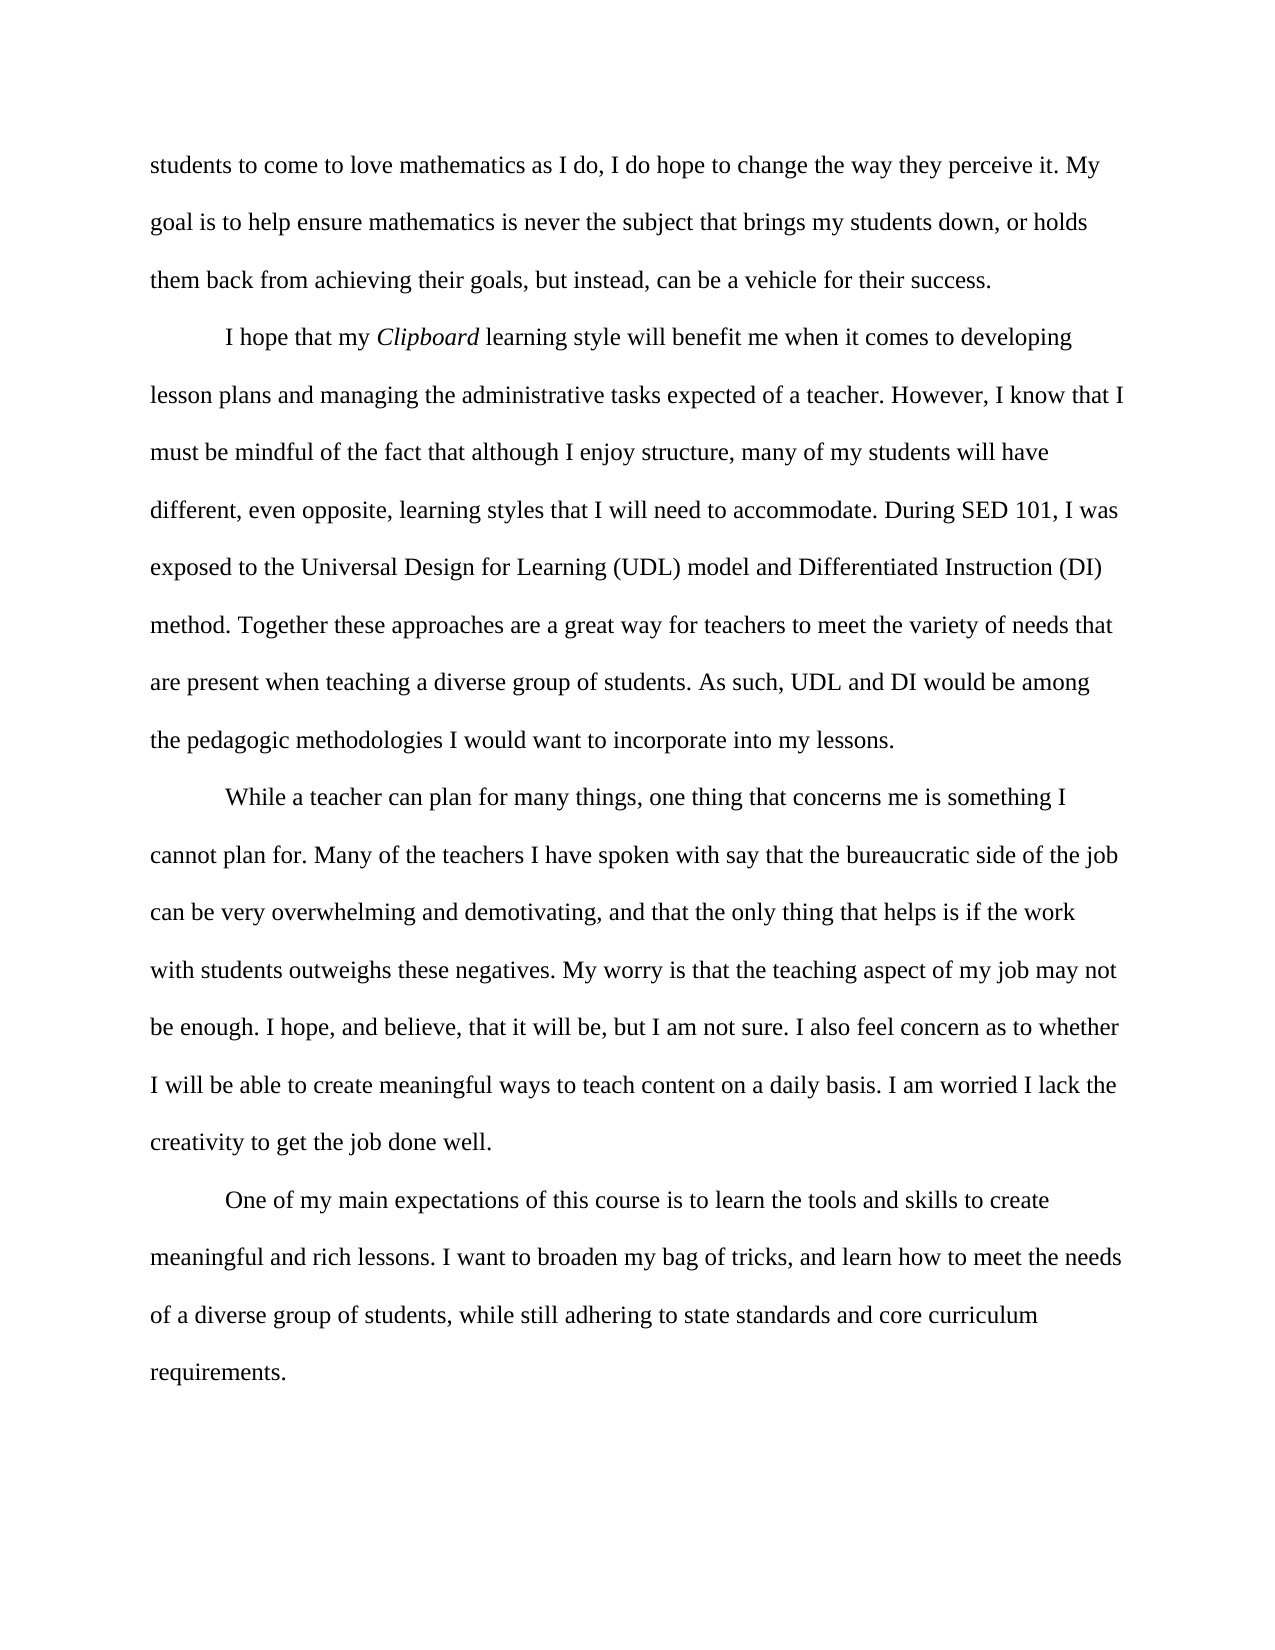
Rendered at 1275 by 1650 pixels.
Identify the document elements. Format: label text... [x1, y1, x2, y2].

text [150, 150, 1125, 294]
text I hope that my Clipboard learning style will benefit me when it comes to developing lesson plans and managing the administrative tasks expected of a teacher. However, I know that I must be mindful of the fact that although I enjoy structure, many of my students will have different, even opposite, learning styles that I will need to accommodate. During SED 101, I was exposed to the Universal Design for Learning (UDL) model and Differentiated Instruction (DI) method. Together these approaches are a great way for teachers to meet the variety of needs that are present when teaching a diverse group of students. As such, UDL and DI would be among the pedagogic methodologies I would want to incorporate into my lessons. [150, 322, 1125, 754]
text While a teacher can plan for many things, one thing that concerns me is something I cannot plan for. Many of the teachers I have spoken with say that the bureaucratic side of the job can be very overwhelming and demotivating, and that the only thing that helps is if the work with students outweighs these negatives. My worry is that the teaching aspect of my job may not be enough. I hope, and believe, that it will be, but I am not sure. I also feel concern as to whether I will be able to create meaningful ways to teach content on a daily basis. I am worried I lack the creativity to get the job done well. [150, 782, 1125, 1156]
text One of my main expectations of this course is to learn the tools and skills to create meaningful and rich lessons. I want to broaden my bag of tricks, and learn how to meet the needs of a diverse group of students, while still adhering to state standards and core curriculum requirements. [150, 1185, 1125, 1386]
